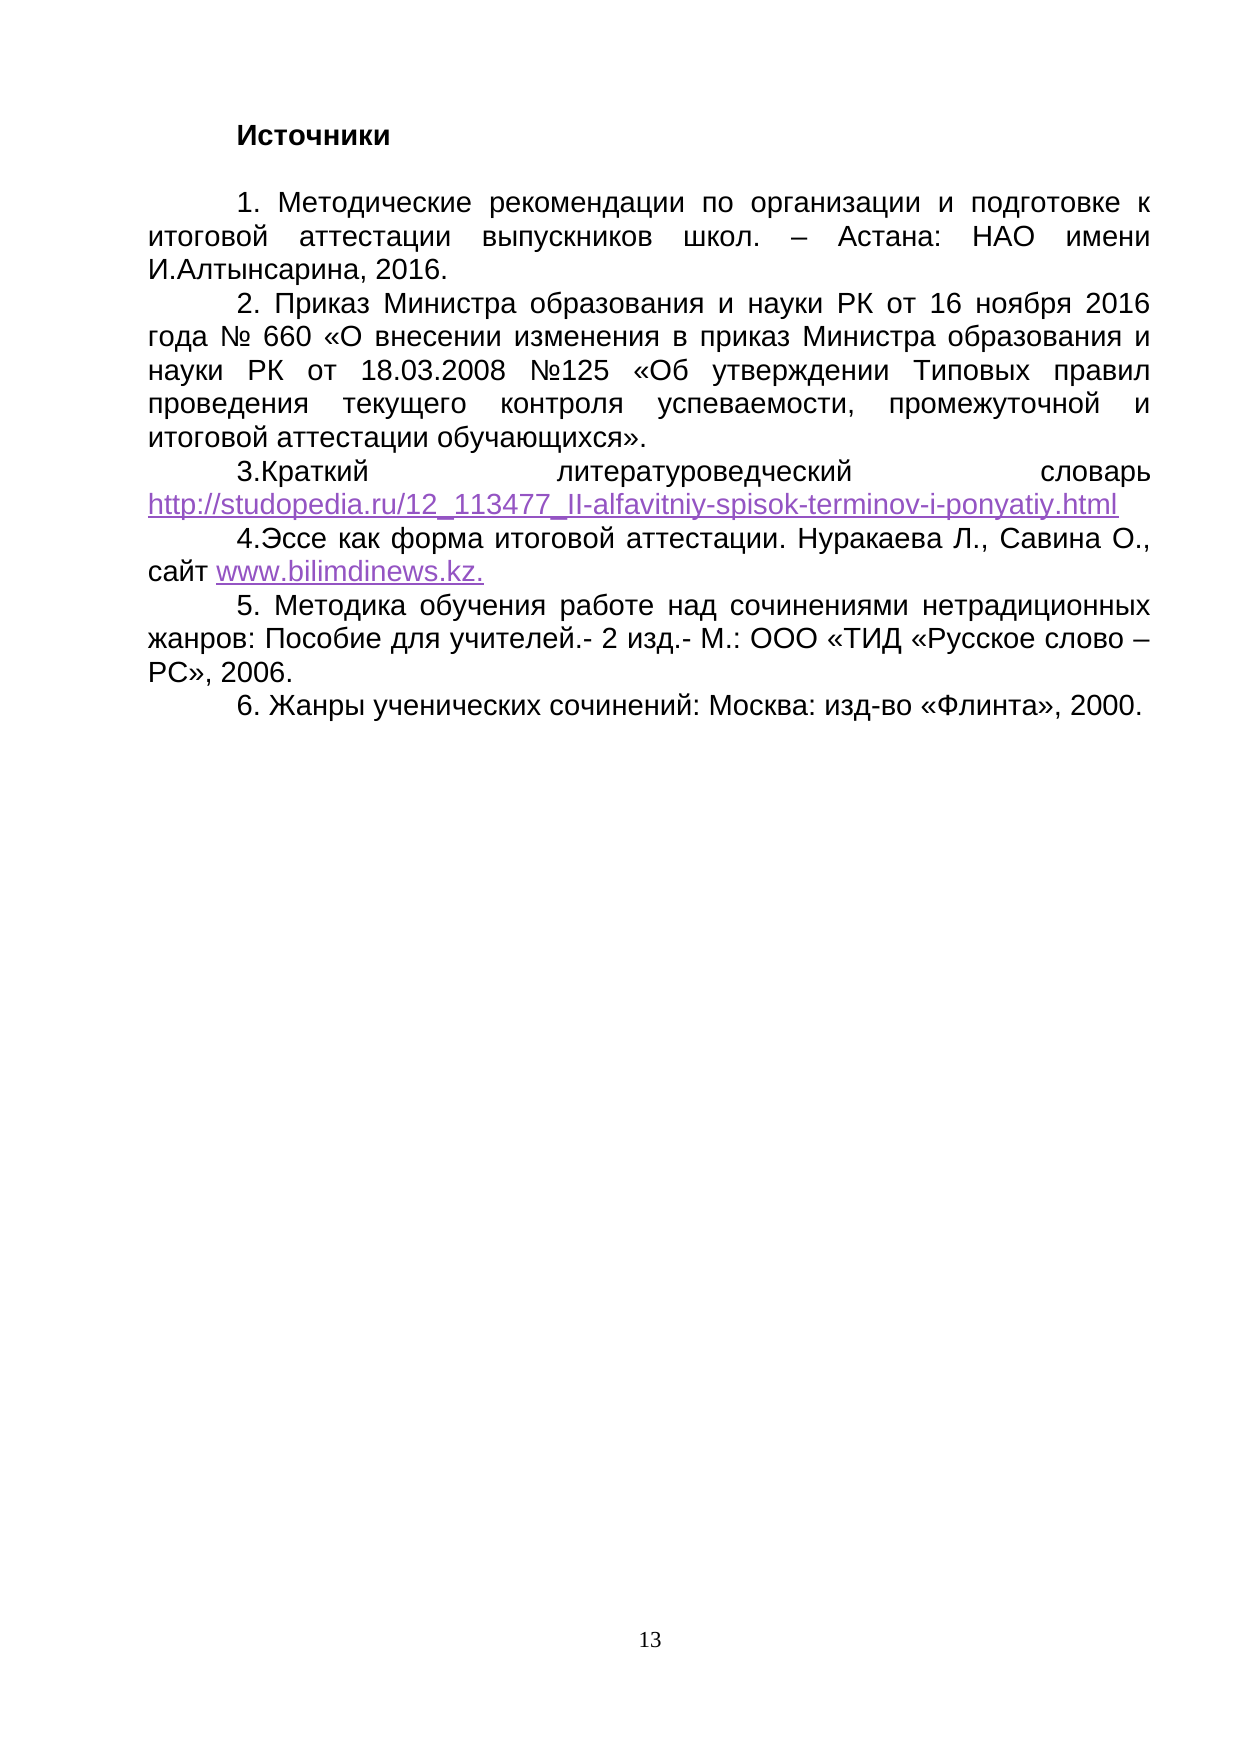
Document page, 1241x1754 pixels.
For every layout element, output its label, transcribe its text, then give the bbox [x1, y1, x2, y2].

text 2. Приказ Министра образования и науки РК от 16 ноября 2016 года № 660 «О внесении изменения в приказ Министра образования и науки РК от 18.03.2008 №125 «Об утверждении Типовых правил проведения текущего контроля успеваемости, промежуточной и итоговой аттестации обучающихся». [148, 286, 1152, 453]
text 6. Жанры ученических сочинений: Москва: изд-во «Флинта», 2000. [148, 688, 1152, 722]
text Источники [148, 118, 1152, 152]
text 4.Эссе как форма итоговой аттестации. Нуракаева Л., Савина О., сайт www.bilimdinews.kz. [148, 521, 1152, 588]
text 5. Методика обучения работе над сочинениями нетрадиционных жанров: Пособие для учителей.- 2 изд.- М.: ООО «ТИД «Русское слово – РС», 2006. [148, 588, 1152, 688]
text 1. Методические рекомендации по организации и подготовке к итоговой аттестации выпускников школ. – Астана: НАО имени И.Алтынсарина, 2016. [148, 185, 1152, 286]
text 3.Краткий литературоведческий словарь http://studopedia.ru/12_113477_II-alfavitniy-spisok-terminov-i-ponyatiy.html [148, 453, 1152, 521]
